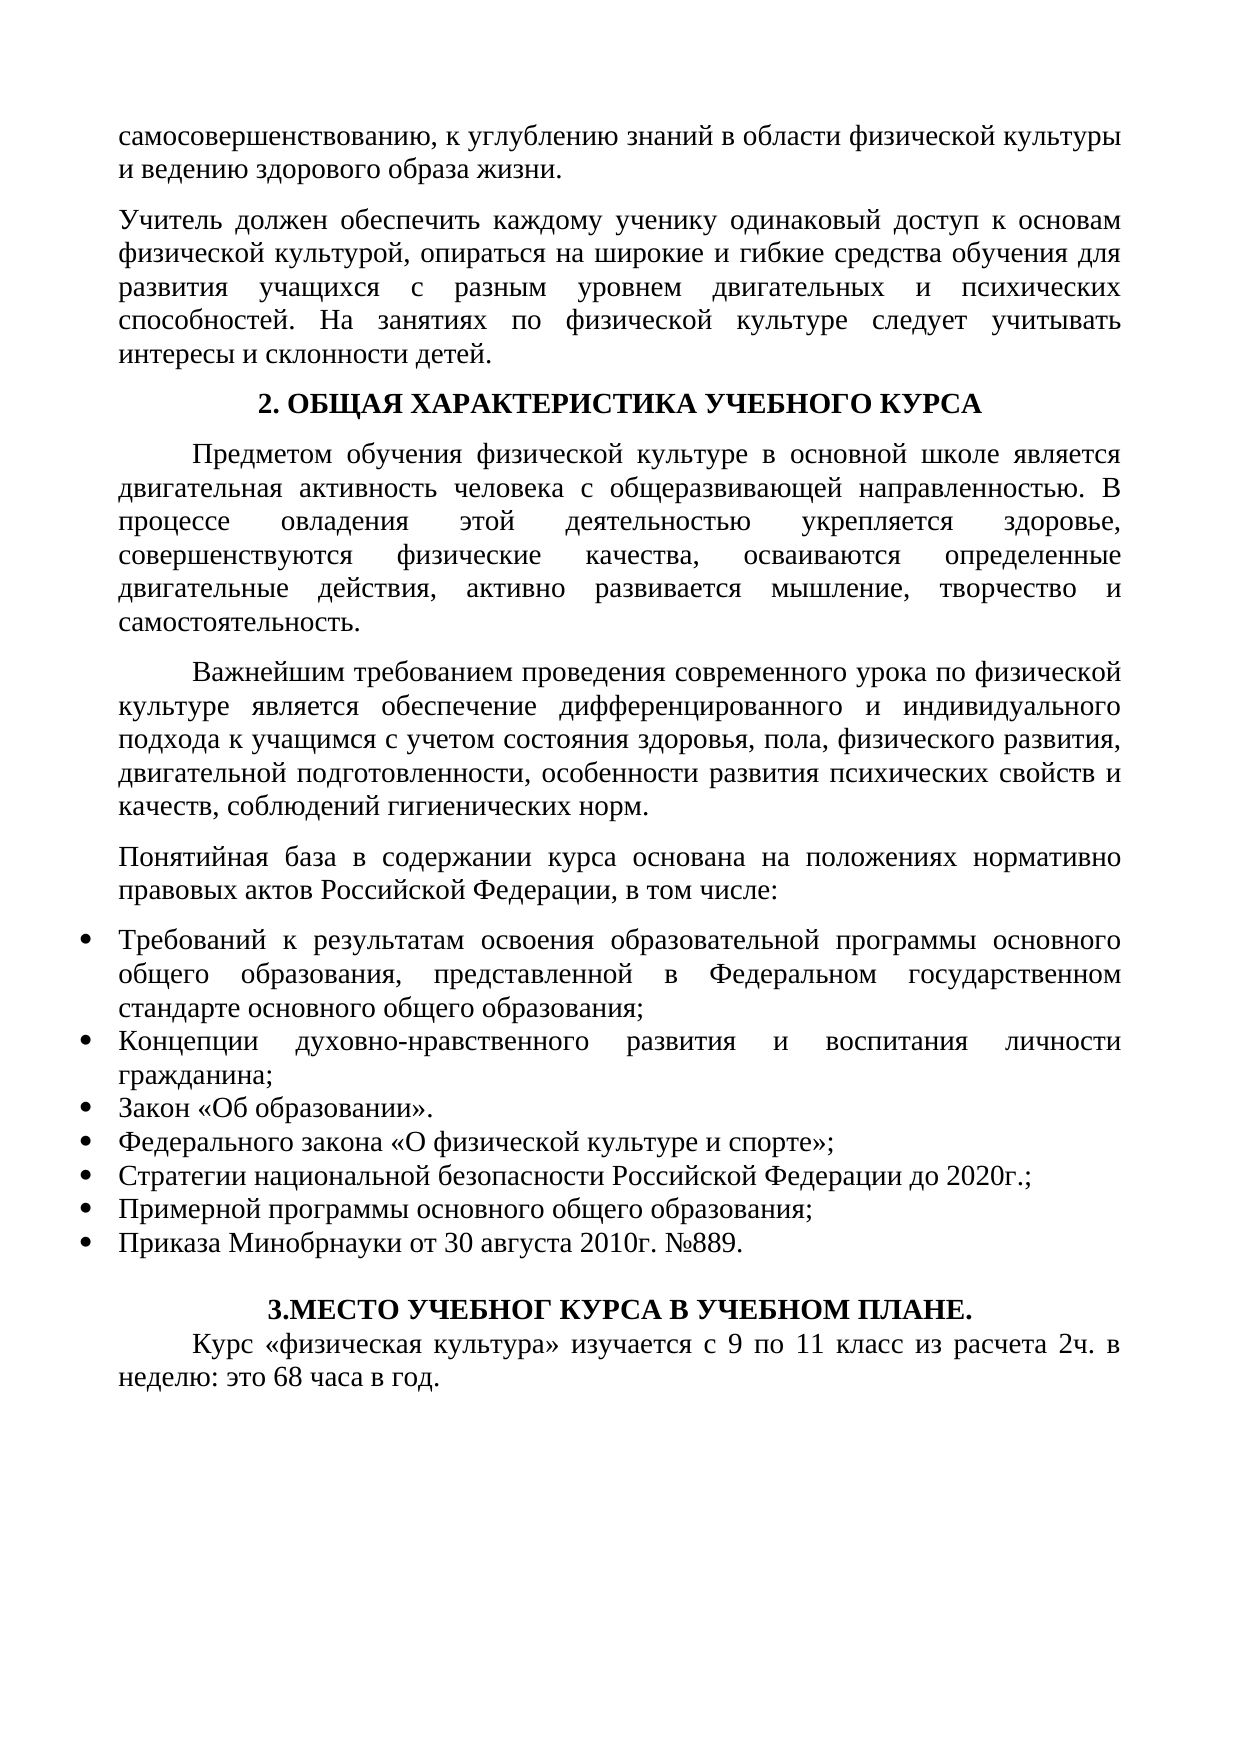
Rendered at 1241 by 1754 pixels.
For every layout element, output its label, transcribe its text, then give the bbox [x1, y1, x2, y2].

list Стратегии национальной безопасности Российской Федерации до 2020г.; [81, 1158, 1122, 1191]
list Закон «Об образовании». [81, 1090, 1122, 1124]
text Важнейшим требованием проведения современного урока по физической культуре является обеспечение дифференцированного и индивидуального подхода к учащимся с учетом состояния здоровья, пола, физического развития, двигательной подготовленности, особенности развития психических свойств и качеств, соблюдений гигиенических норм. [118, 654, 1122, 822]
list 3.МЕСТО УЧЕБНОГ КУРСА В УЧЕБНОМ ПЛАНЕ. [118, 1292, 1122, 1326]
list Федерального закона «О физической культуре и спорте»; [81, 1124, 1122, 1158]
text Предметом обучения физической культуре в основной школе является двигательная активность человека с общеразвивающей направленностью. В процессе овладения этой деятельностью укрепляется здоровье, совершенствуются физические качества, осваиваются определенные двигательные действия, активно развивается мышление, творчество и самостоятельность. [118, 436, 1122, 638]
list Примерной программы основного общего образования; [81, 1191, 1122, 1225]
list Требований к результатам освоения образовательной программы основного общего образования, представленной в Федеральном государственном стандарте основного общего образования; [81, 922, 1122, 1023]
text Понятийная база в содержании курса основана на положениях нормативно правовых актов Российской Федерации, в том числе: [118, 839, 1122, 906]
list Приказа Минобрнауки от 30 августа 2010г. №889. [81, 1225, 1122, 1259]
text 2. ОБЩАЯ ХАРАКТЕРИСТИКА УЧЕБНОГО КУРСА [118, 386, 1122, 420]
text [118, 118, 1122, 185]
text Учитель должен обеспечить каждому ученику одинаковый доступ к основам физической культурой, опираться на широкие и гибкие средства обучения для развития учащихся с разным уровнем двигательных и психических способностей. На занятиях по физической культуре следует учитывать интересы и склонности детей. [118, 202, 1122, 369]
list Концепции духовно-нравственного развития и воспитания личности гражданина; [81, 1023, 1122, 1090]
list Курс «физическая культура» изучается с 9 по 11 класс из расчета 2ч. в неделю: это 68 часа в год. [118, 1326, 1122, 1393]
